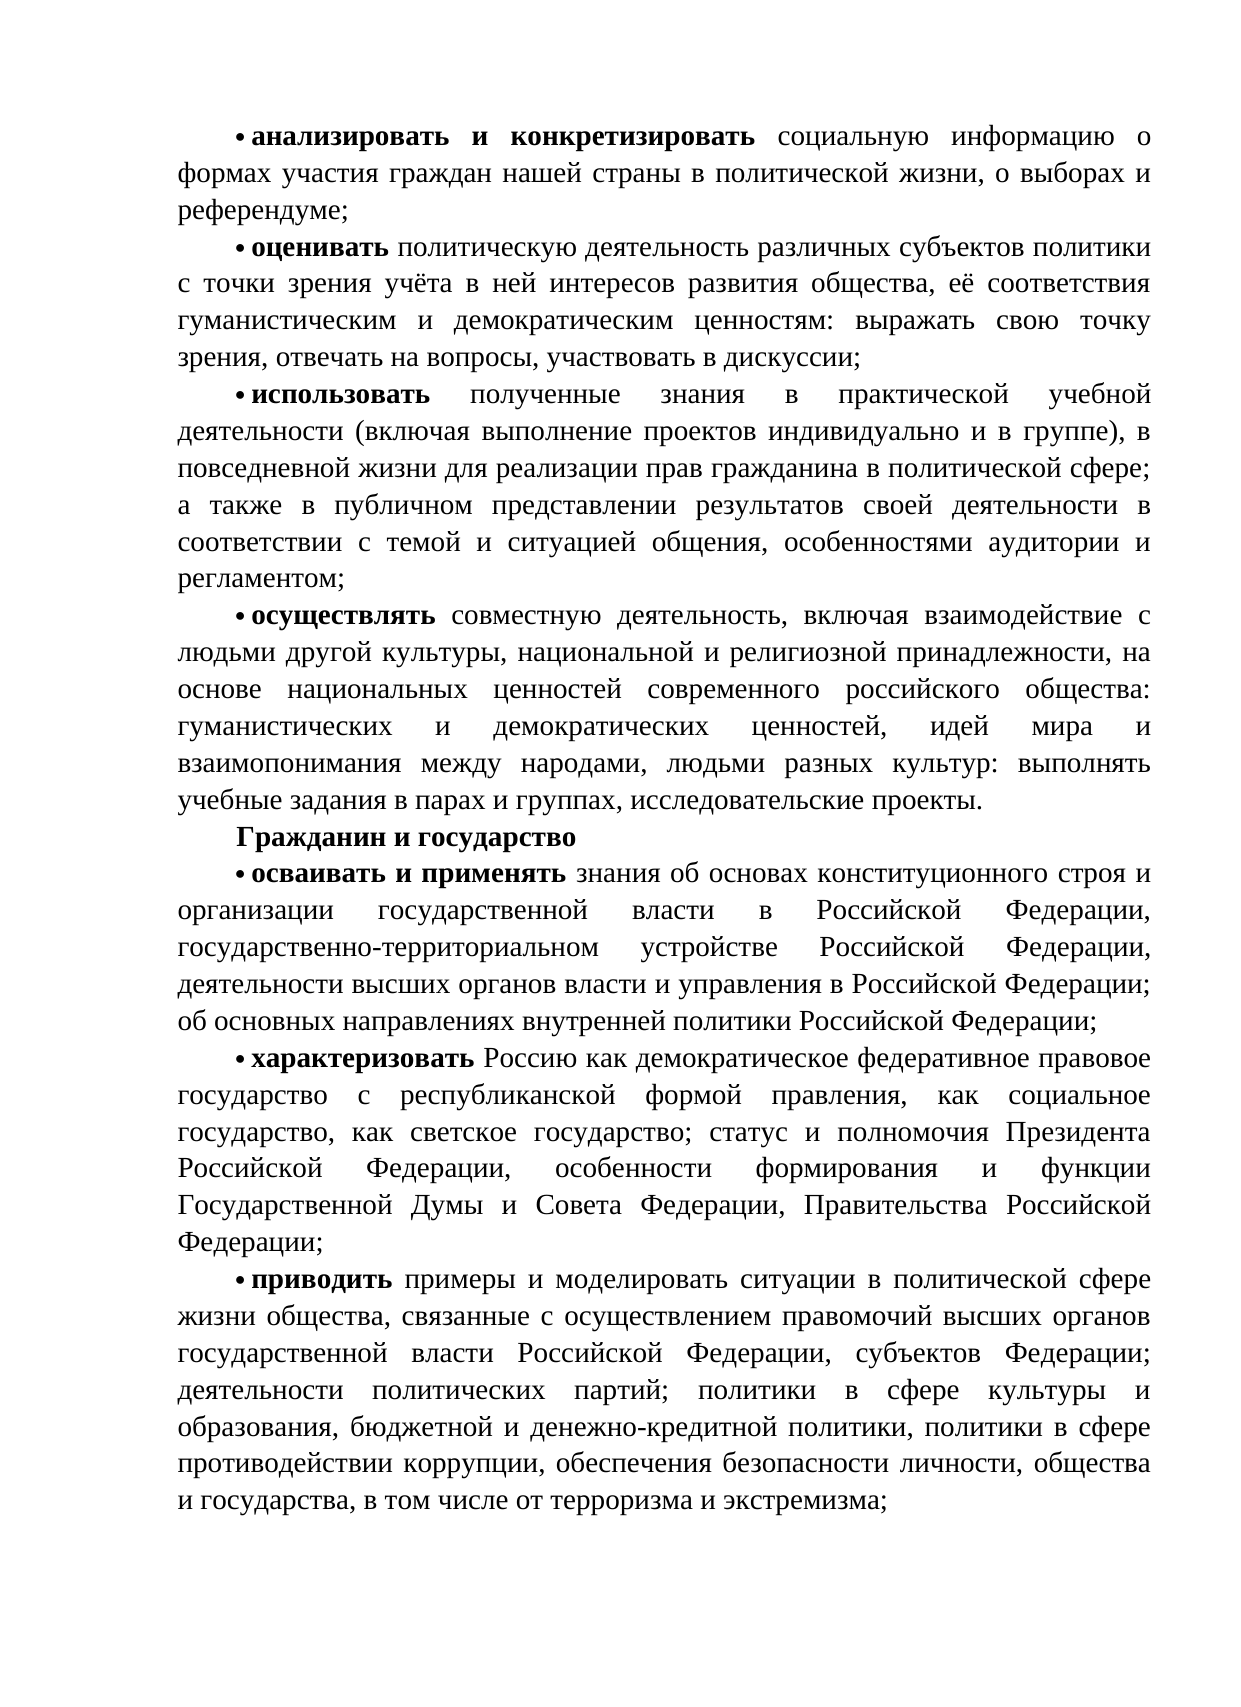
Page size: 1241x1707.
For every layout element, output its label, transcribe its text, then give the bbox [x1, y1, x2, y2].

text Гражданин и государство [177, 819, 1152, 852]
list осваивать и применять знания об основах конституционного строя и организации государственной власти в Российской Федерации, государственно-территориальном устройстве Российской Федерации, деятельности высших органов власти и управления в Российской Федерации; об основных направлениях внутренней политики Российской Федерации; [177, 856, 1152, 1037]
list использовать полученные знания в практической учебной деятельности (включая выполнение проектов индивидуально и в группе), в повседневной жизни для реализации прав гражданина в политической сфере; а также в публичном представлении результатов своей деятельности в соответствии с темой и ситуацией общения, особенностями аудитории и регламентом; [177, 376, 1152, 594]
list характеризовать Россию как демократическое федеративное правовое государство с республиканской формой правления, как социальное государство, как светское государство; статус и полномочия Президента Российской Федерации, особенности формирования и функции Государственной Думы и Совета Федерации, Правительства Российской Федерации; [177, 1040, 1152, 1258]
list приводить примеры и моделировать ситуации в политической сфере жизни общества, связанные с осуществлением правомочий высших органов государственной власти Российской Федерации, субъектов Федерации; деятельности политических партий; политики в сфере культуры и образования, бюджетной и денежно-кредитной политики, политики в сфере противодействии коррупции, обеспечения безопасности личности, общества и государства, в том числе от терроризма и экстремизма; [177, 1261, 1152, 1516]
list анализировать и конкретизировать социальную информацию о формах участия граждан нашей страны в политической жизни, о выборах и референдуме; [177, 118, 1152, 225]
list оценивать политическую деятельность различных субъектов политики с точки зрения учёта в ней интересов развития общества, её соответствия гуманистическим и демократическим ценностям: выражать свою точку зрения, отвечать на вопросы, участвовать в дискуссии; [177, 229, 1152, 373]
list осуществлять совместную деятельность, включая взаимодействие с людьми другой культуры, национальной и религиозной принадлежности, на основе национальных ценностей современного российского общества: гуманистических и демократических ценностей, идей мира и взаимопонимания между народами, людьми разных культур: выполнять учебные задания в парах и группах, исследовательские проекты. [177, 597, 1152, 815]
